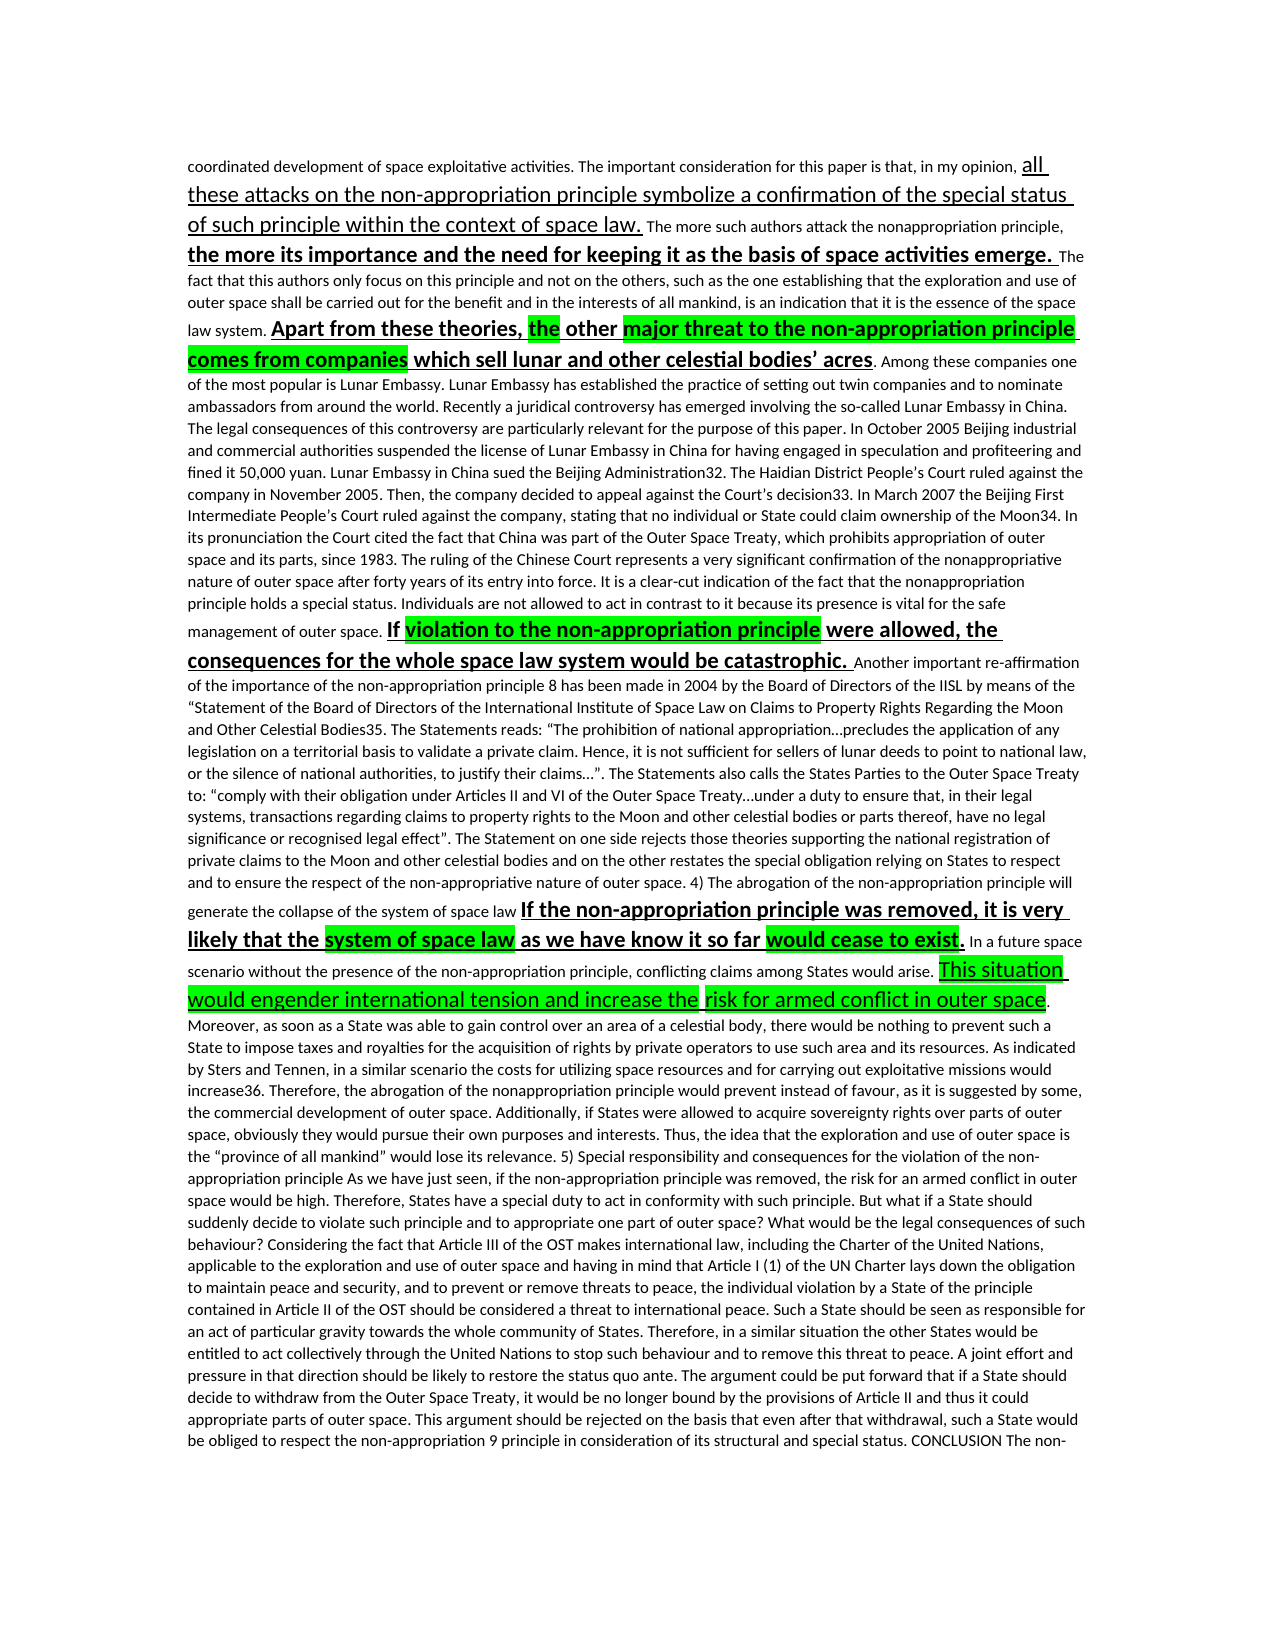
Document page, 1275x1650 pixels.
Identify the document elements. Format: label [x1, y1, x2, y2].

text [187, 150, 1087, 1451]
